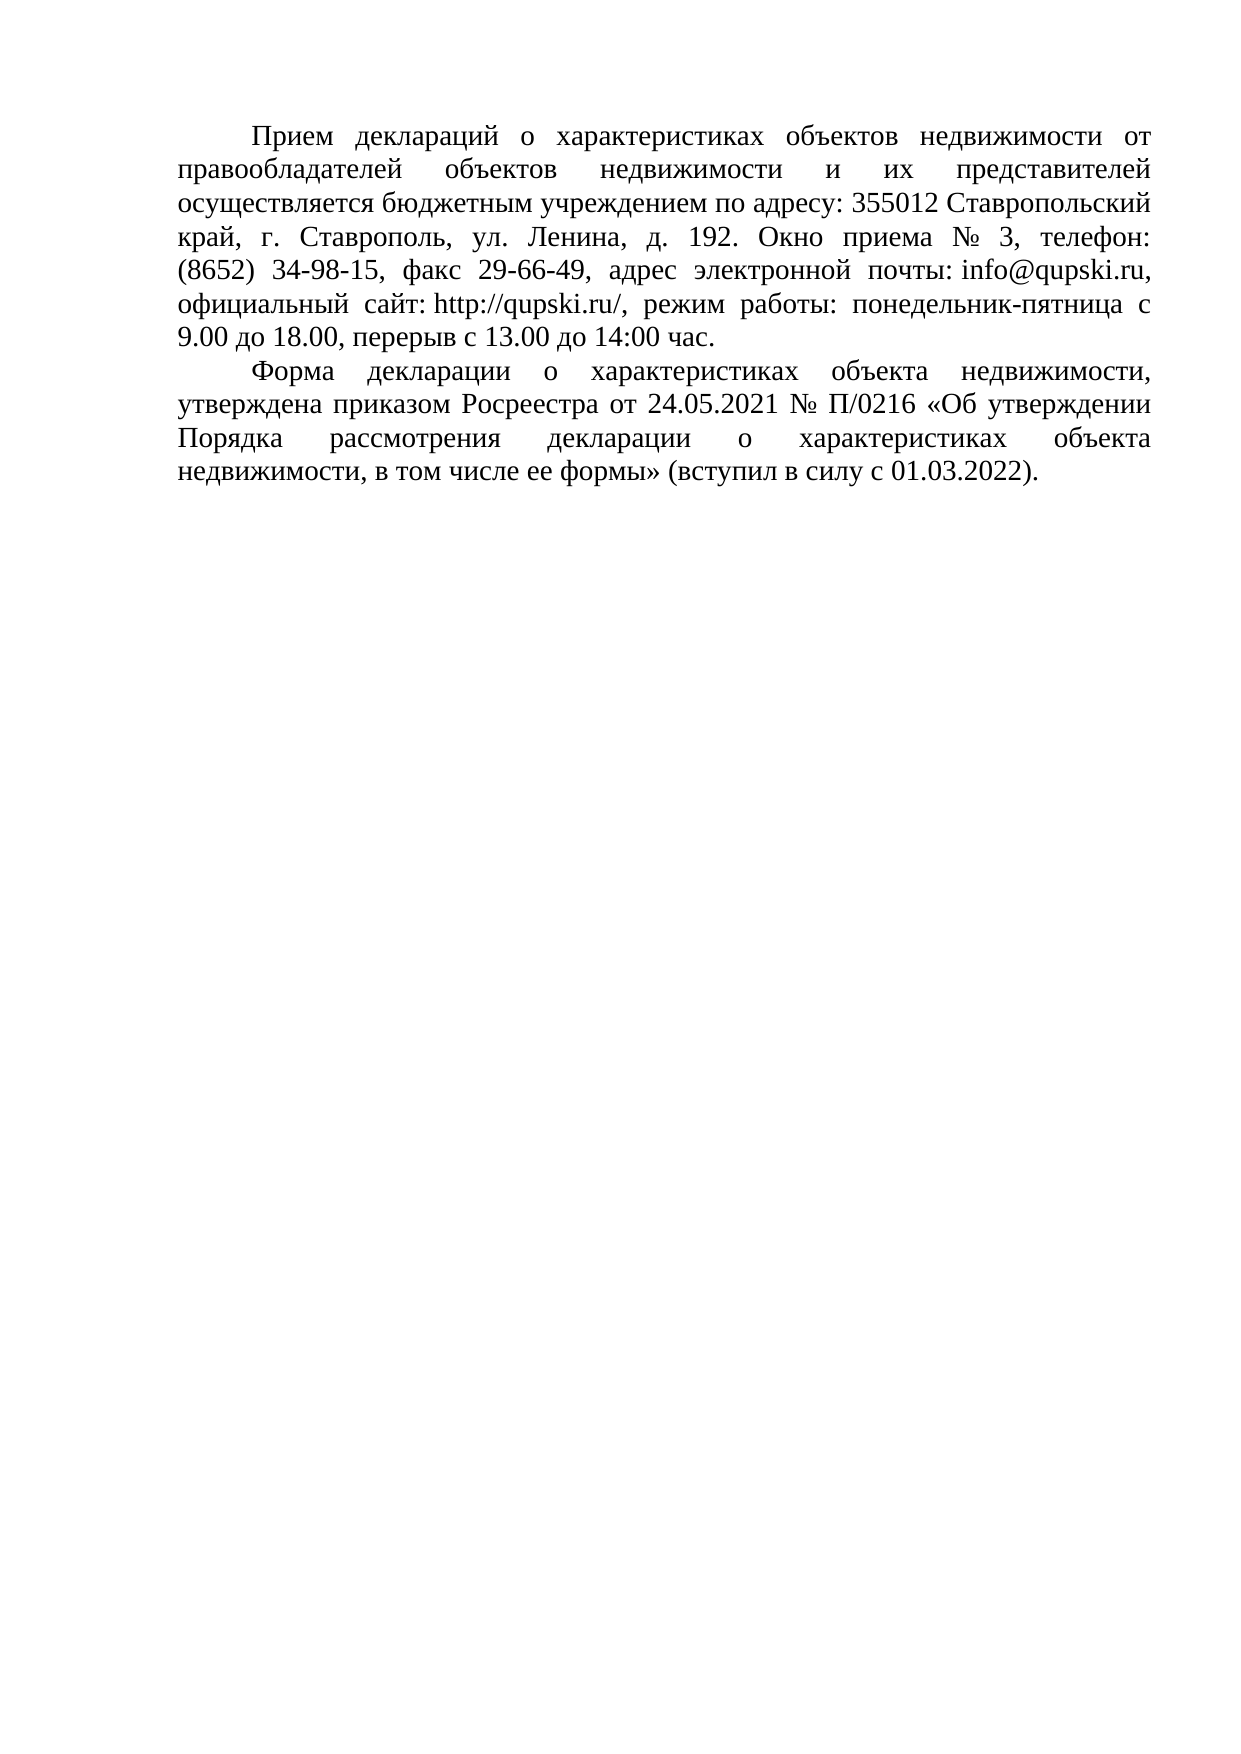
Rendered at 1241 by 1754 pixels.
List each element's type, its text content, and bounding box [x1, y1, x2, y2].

text Прием деклараций о характеристиках объектов недвижимости от правообладателей объектов недвижимости и их представителей осуществляется бюджетным учреждением по адресу: 355012 Ставропольский край, г. Ставрополь, ул. Ленина, д. 192. Окно приема № 3, телефон: (8652) 34-98-15, факс 29-66-49, адрес электронной почты: info@qupski.ru, официальный сайт: http://qupski.ru/, режим работы: понедельник-пятница с 9.00 до 18.00, перерыв с 13.00 до 14:00 час. [177, 118, 1152, 353]
text Форма декларации о характеристиках объекта недвижимости, утверждена приказом Росреестра от 24.05.2021 № П/0216 «Об утверждении Порядка рассмотрения декларации о характеристиках объекта недвижимости, в том числе ее формы» (вступил в силу с 01.03.2022). [177, 353, 1152, 487]
